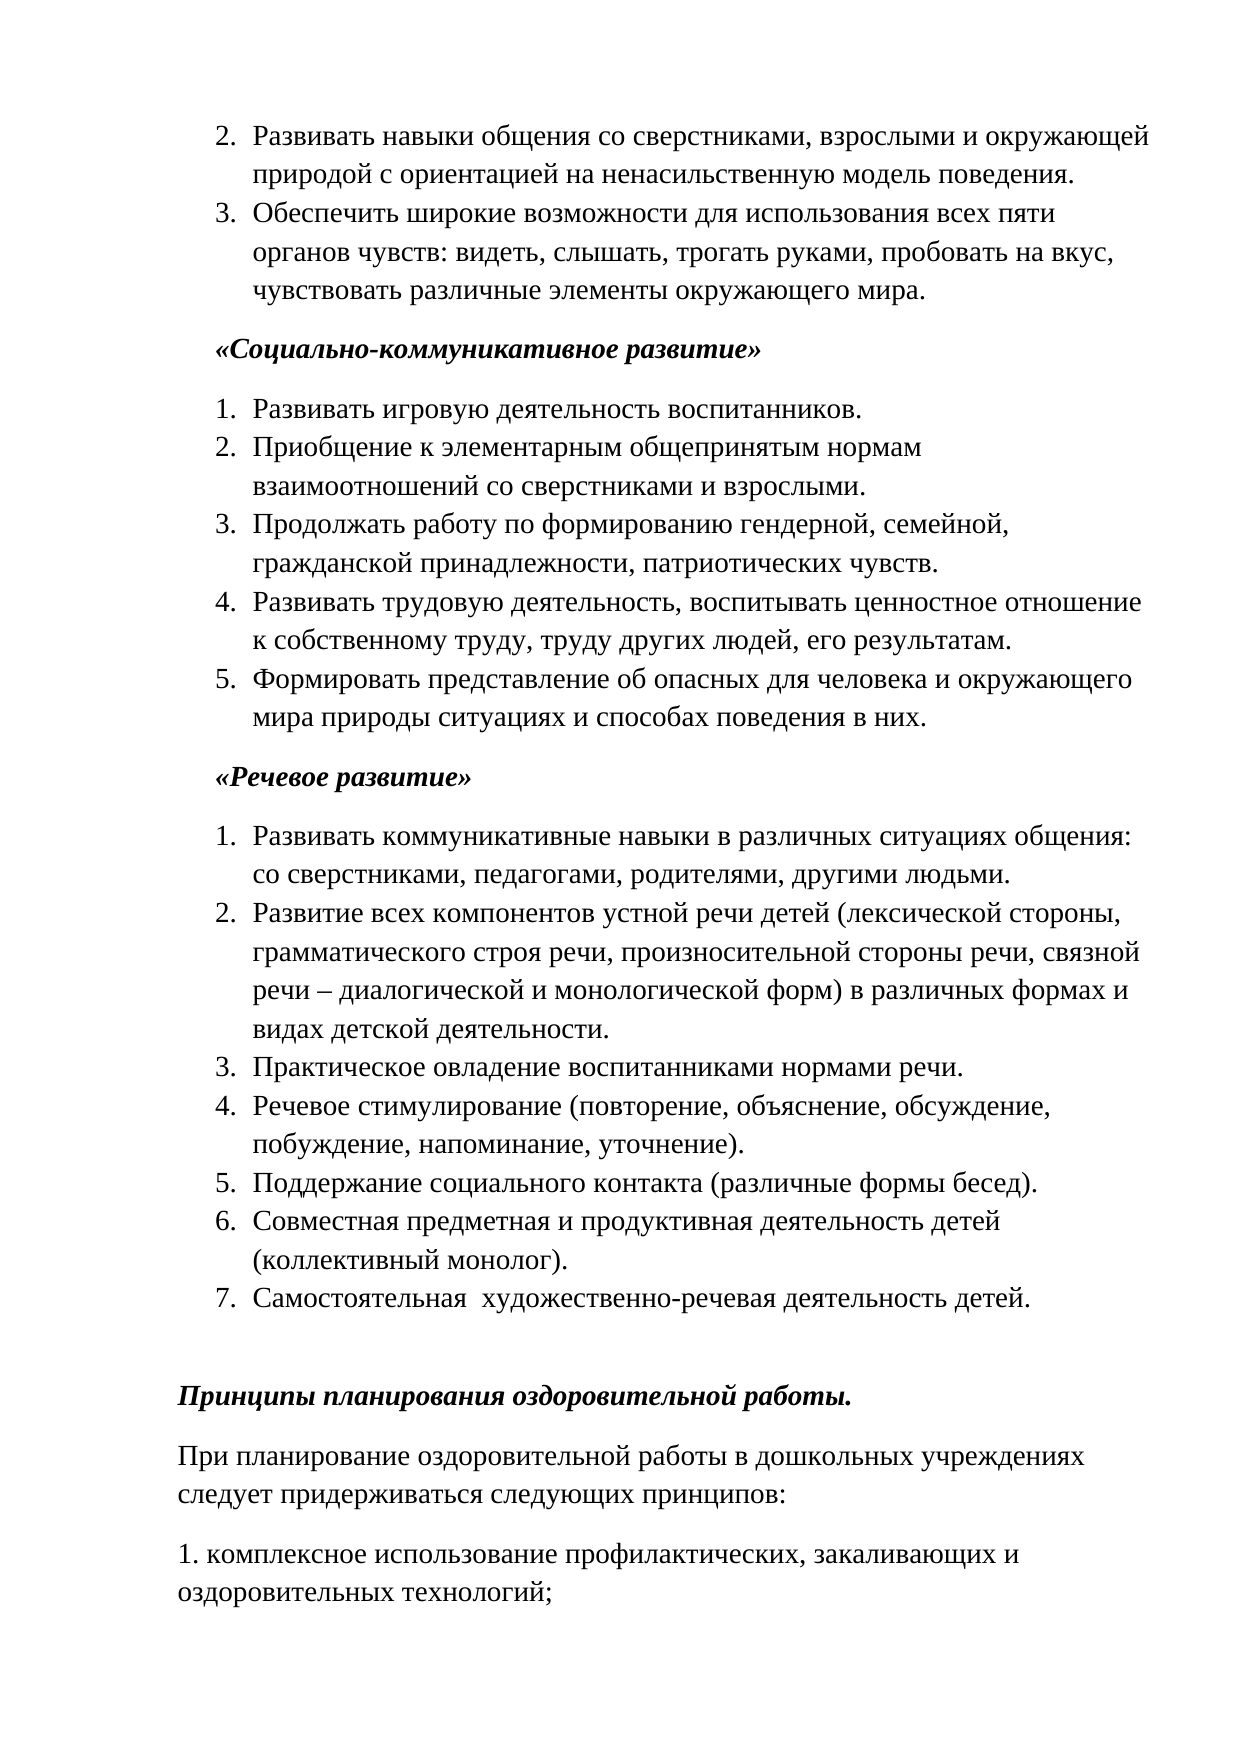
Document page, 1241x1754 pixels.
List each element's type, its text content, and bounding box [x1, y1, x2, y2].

list Приобщение к элементарным общепринятым нормам взаимоотношений со сверстниками и взрослыми. [215, 429, 1152, 502]
list Продолжать работу по формированию гендерной, семейной, гражданской принадлежности, патриотических чувств. [215, 507, 1152, 579]
list Формировать представление об опасных для человека и окружающего мира природы ситуациях и способах поведения в них. [215, 661, 1152, 733]
list Развивать трудовую деятельность, воспитывать ценностное отношение к собственному труду, труду других людей, его результатам. [215, 584, 1152, 656]
list Самостоятельная художественно-речевая деятельность детей. [215, 1281, 1152, 1314]
text «Речевое развитие» [215, 759, 1152, 792]
list Речевое стимулирование (повторение, объяснение, обсуждение, побуждение, напоминание, уточнение). [215, 1088, 1152, 1160]
list Развитие всех компонентов устной речи детей (лексической стороны, грамматического строя речи, произносительной стороны речи, связной речи – диалогической и монологической форм) в различных формах и видах детской деятельности. [215, 895, 1152, 1044]
list Развивать коммуникативные навыки в различных ситуациях общения: со сверстниками, педагогами, родителями, другими людьми. [215, 818, 1152, 890]
list Практическое овладение воспитанниками нормами речи. [215, 1049, 1152, 1083]
text 1. комплексное использование профилактических, закаливающих и оздоровительных технологий; [177, 1536, 1152, 1608]
list Обеспечить широкие возможности для использования всех пяти органов чувств: видеть, слышать, трогать руками, пробовать на вкус, чувствовать различные элементы окружающего мира. [215, 195, 1152, 306]
list Поддержание социального контакта (различные формы бесед). [215, 1165, 1152, 1198]
text Принципы планирования оздоровительной работы. [177, 1378, 1152, 1412]
list Развивать игровую деятельность воспитанников. [215, 391, 1152, 424]
text «Социально-коммуникативное развитие» [215, 332, 1152, 365]
list Развивать навыки общения со сверстниками, взрослыми и окружающей природой с ориентацией на ненасильственную модель поведения. [215, 118, 1152, 190]
text При планирование оздоровительной работы в дошкольных учреждениях следует придерживаться следующих принципов: [177, 1438, 1152, 1510]
list Совместная предметная и продуктивная деятельность детей (коллективный монолог). [215, 1203, 1152, 1276]
